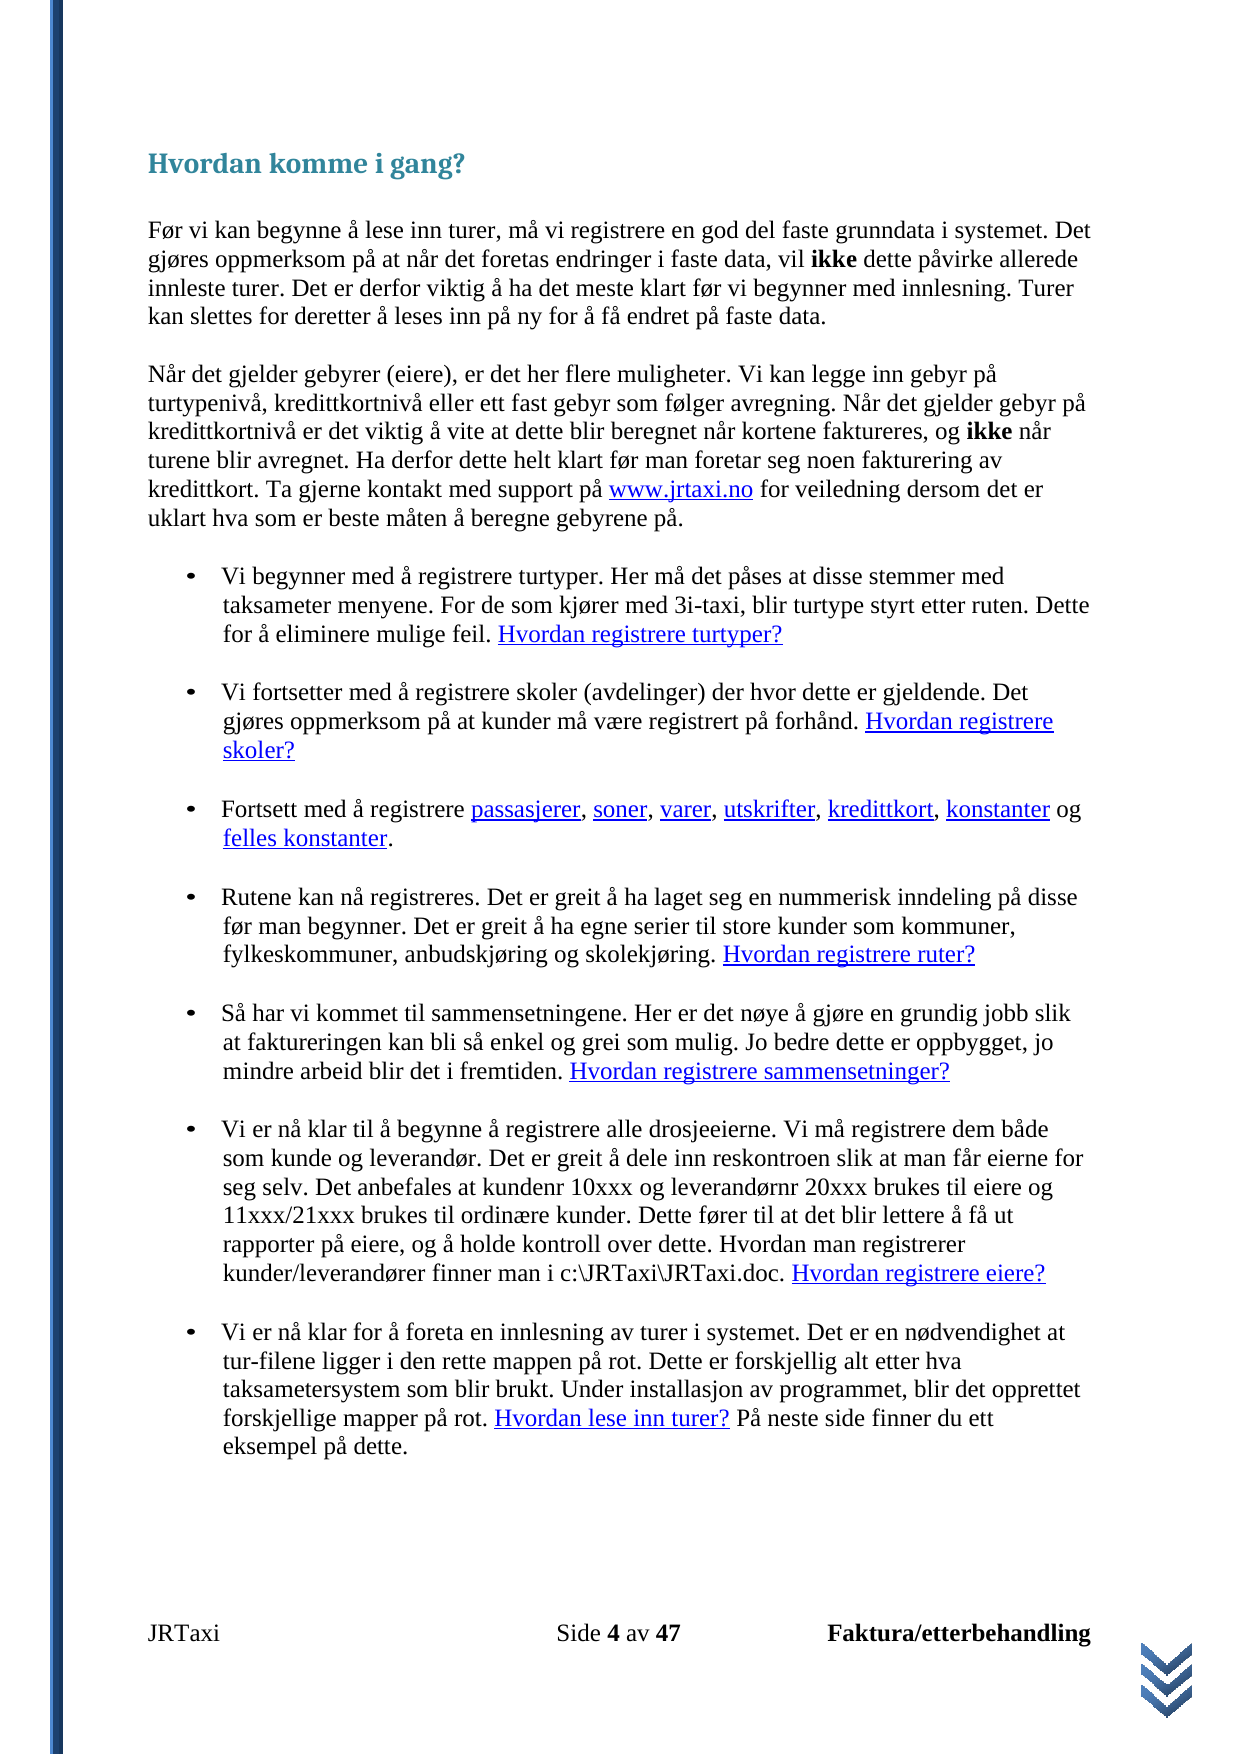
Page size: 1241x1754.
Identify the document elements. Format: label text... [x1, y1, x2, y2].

text • Fortsett med å registrere passasjerer, soner, varer, utskrifter, kredittkort, konstanter og felles konstanter. [185, 795, 1090, 852]
text • Vi fortsetter med å registrere skoler (avdelinger) der hvor dette er gjeldende. Det gjøres oppmerksom på at kunder må være registrert på forhånd. Hvordan registrere skoler? [185, 678, 1060, 764]
text Når det gjelder gebyrer (eiere), er det her flere muligheter. Vi kan legge inn gebyr på turtypenivå, kredittkortnivå eller ett fast gebyr som følger avregning. Når det gjelder gebyr på kredittkortnivå er det viktig å vite at dette blir beregnet når kortene faktureres, og ikke når turene blir avregnet. Ha derfor dette helt klart før man foretar seg noen fakturering av kredittkort. Ta gjerne kontakt med support på www.jrtaxi.no for veiledning dersom det er uklart hva som er beste måten å beregne gebyrene på. [148, 359, 1093, 531]
text Før vi kan begynne å lese inn turer, må vi registrere en god del faste grunndata i systemet. Det gjøres oppmerksom på at når det foretas endringer i faste data, vil ikke dette påvirke allerede innleste turer. Det er derfor viktig å ha det meste klart før vi begynner med innlesning. Turer kan slettes for deretter å leses inn på ny for å få endret på faste data. [148, 215, 1097, 330]
text 11xxx/21xxx brukes til ordinære kunder. Dette fører til at det blir lettere å få ut rapporter på eiere, og å holde kontroll over dette. Hvordan man registrerer kunder/leverandører finner man i c:\JRTaxi\JRTaxi.doc. Hvordan registrere eiere? [223, 1201, 1052, 1287]
text • Vi er nå klar for å foreta en innlesning av turer i systemet. Det er en nødvendighet at tur-filene ligger i den rette mappen på rot. Dette er forskjellig alt etter hva taksametersystem som blir brukt. Under installasjon av programmet, blir det opprettet forskjellige mapper på rot. Hvordan lese inn turer? På neste side finner du ett eksempel på dette. [185, 1317, 1088, 1460]
picture [1141, 1642, 1192, 1718]
text JRTaxi Side 4 av 47 Faktura/etterbehandling [148, 1618, 1107, 1647]
text • Vi er nå klar til å begynne å registrere alle drosjeeierne. Vi må registrere dem både som kunde og leverandør. Det er greit å dele inn reskontroen slik at man får eierne for seg selv. Det anbefales at kundenr 10xxx og leverandørnr 20xxx brukes til eiere og [185, 1115, 1090, 1201]
text Hvordan komme i gang? [148, 148, 1107, 181]
text • Vi begynner med å registrere turtyper. Her må det påses at disse stemmer med taksameter menyene. For de som kjører med 3i-taxi, blir turtype styrt etter ruten. Dette for å eliminere mulige feil. Hvordan registrere turtyper? [185, 562, 1096, 647]
text • Så har vi kommet til sammensetningene. Her er det nøye å gjøre en grundig jobb slik at faktureringen kan bli så enkel og grei som mulig. Jo bedre dette er oppbygget, jo mindre arbeid blir det i fremtiden. Hvordan registrere sammensetninger? [185, 999, 1080, 1084]
text • Rutene kan nå registreres. Det er greit å ha laget seg en nummerisk inndeling på disse før man begynner. Det er greit å ha egne serier til store kunder som kommuner, fylkeskommuner, anbudskjøring og skolekjøring. Hvordan registrere ruter? [185, 882, 1086, 968]
